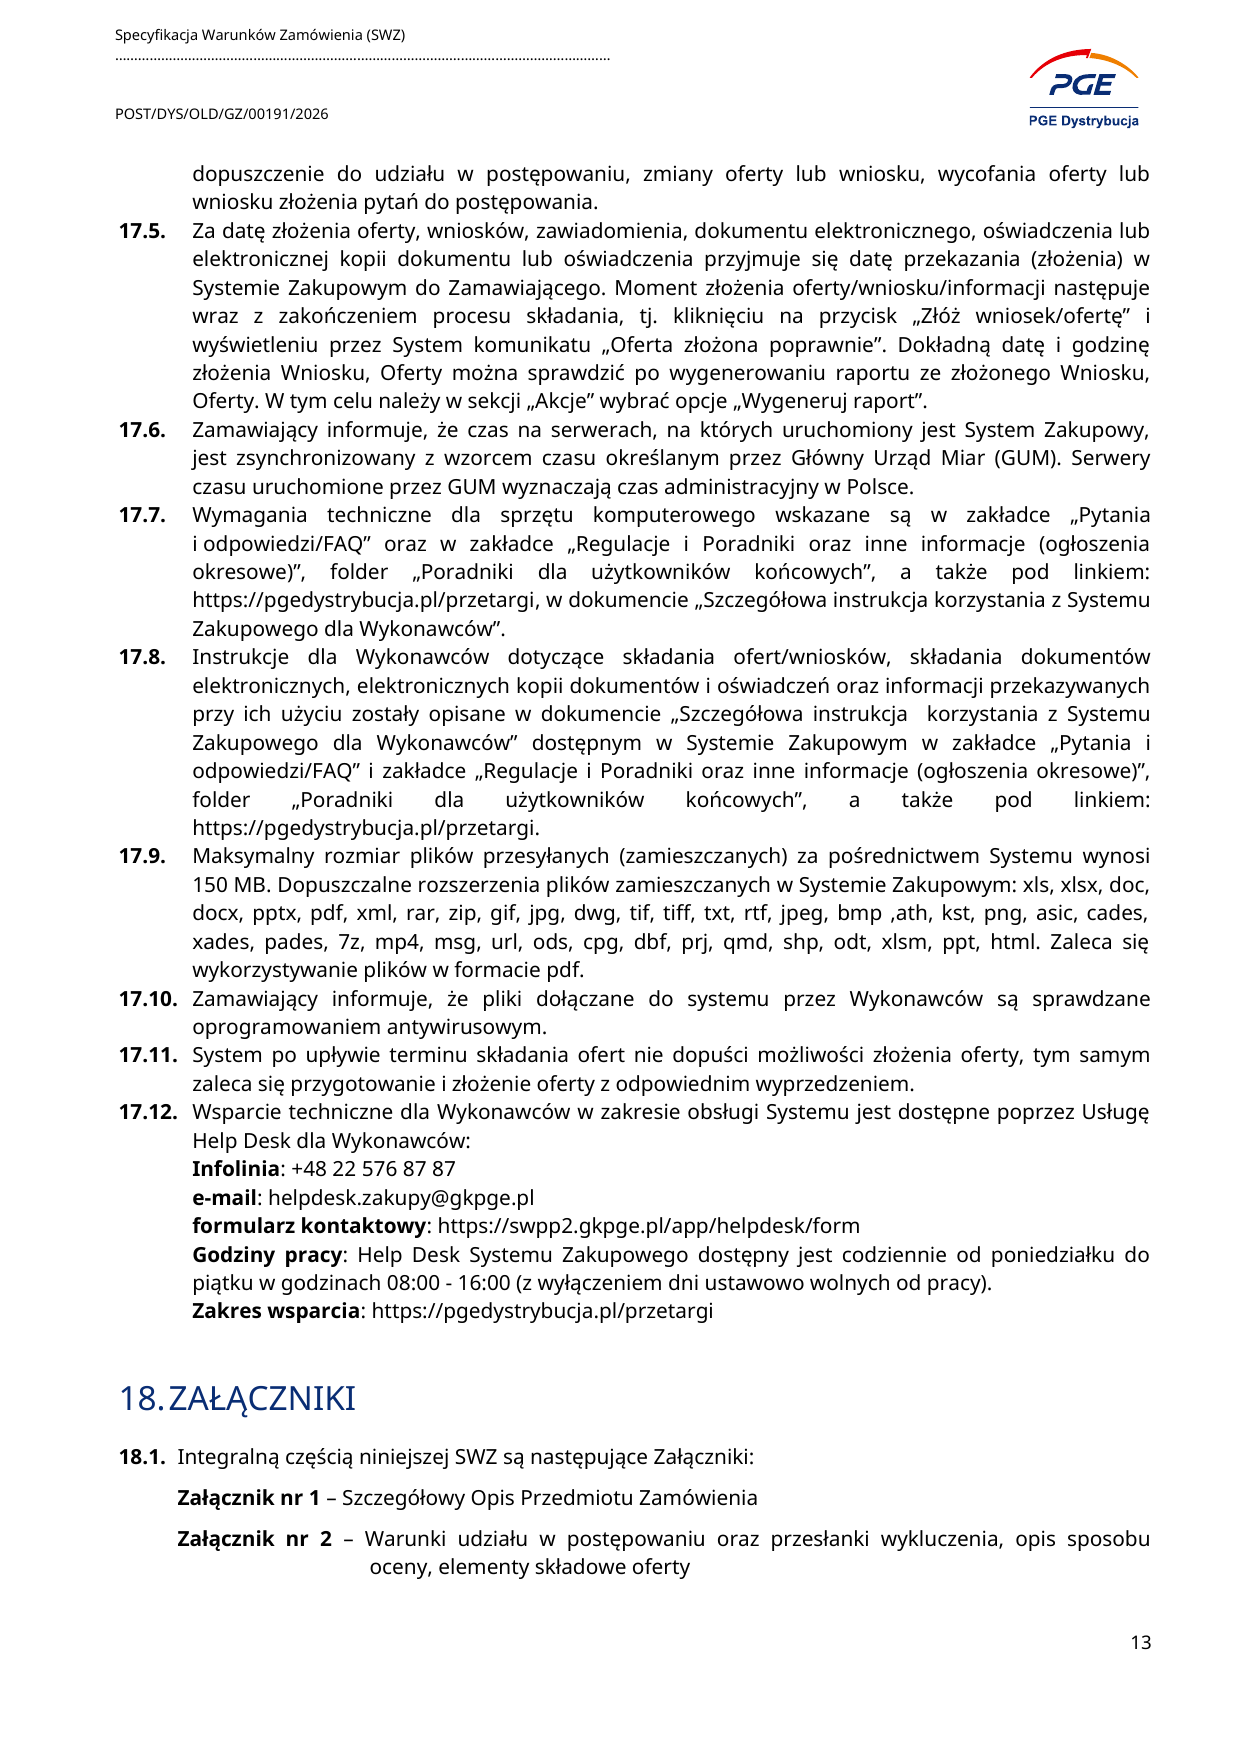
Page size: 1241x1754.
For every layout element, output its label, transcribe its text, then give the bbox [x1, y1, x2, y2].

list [118, 159, 1152, 216]
list Wsparcie techniczne dla Wykonawców w zakresie obsługi Systemu jest dostępne poprzez Usługę Help Desk dla Wykonawców: [118, 1097, 1152, 1154]
list 18.1. Integralną częścią niniejszej SWZ są następujące Załączniki: [118, 1442, 1152, 1470]
list System po upływie terminu składania ofert nie dopuści możliwości złożenia oferty, tym samym zaleca się przygotowanie i złożenie oferty z odpowiednim wyprzedzeniem. [118, 1041, 1152, 1097]
list Infolinia: +48 22 576 87 87 [192, 1154, 1152, 1183]
list Maksymalny rozmiar plików przesyłanych (zamieszczanych) za pośrednictwem Systemu wynosi 150 MB. Dopuszczalne rozszerzenia plików zamieszczanych w Systemie Zakupowym: xls, xlsx, doc, docx, pptx, pdf, xml, rar, zip, gif, jpg, dwg, tif, tiff, txt, rtf, jpeg, bmp ,ath, kst, png, asic, cades, xades, pades, 7z, mp4, msg, url, ods, cpg, dbf, prj, qmd, shp, odt, xlsm, ppt, html. Zaleca się wykorzystywanie plików w formacie pdf. [118, 842, 1152, 984]
list Godziny pracy: Help Desk Systemu Zakupowego dostępny jest codziennie od poniedziałku do piątku w godzinach 08:00 - 16:00 (z wyłączeniem dni ustawowo wolnych od pracy). [192, 1240, 1152, 1297]
list e-mail: helpdesk.zakupy@gkpge.pl [192, 1183, 1152, 1211]
list Zamawiający informuje, że czas na serwerach, na których uruchomiony jest System Zakupowy, jest zsynchronizowany z wzorcem czasu określanym przez Główny Urząd Miar (GUM). Serwery czasu uruchomione przez GUM wyznaczają czas administracyjny w Polsce. [118, 415, 1152, 500]
list Zamawiający informuje, że pliki dołączane do systemu przez Wykonawców są sprawdzane oprogramowaniem antywirusowym. [118, 984, 1152, 1041]
subtitle ZAŁĄCZNIKI [118, 1375, 1152, 1420]
list formularz kontaktowy: https://swpp2.gkpge.pl/app/helpdesk/form [192, 1211, 1152, 1240]
list Zakres wsparcia: https://pgedystrybucja.pl/przetargi [192, 1297, 1152, 1325]
text Załącznik nr 2 – Warunki udziału w postępowaniu oraz przesłanki wykluczenia, opis sposobu oceny, elementy składowe oferty [177, 1524, 1152, 1581]
list Wymagania techniczne dla sprzętu komputerowego wskazane są w zakładce „Pytania i odpowiedzi/FAQ” oraz w zakładce „Regulacje i Poradniki oraz inne informacje (ogłoszenia okresowe)”, folder „Poradniki dla użytkowników końcowych”, a także pod linkiem: https://pgedystrybucja.pl/przetargi, w dokumencie „Szczegółowa instrukcja korzystania z Systemu Zakupowego dla Wykonawców”. [118, 500, 1152, 642]
list Za datę złożenia oferty, wniosków, zawiadomienia, dokumentu elektronicznego, oświadczenia lub elektronicznej kopii dokumentu lub oświadczenia przyjmuje się datę przekazania (złożenia) w Systemie Zakupowym do Zamawiającego. Moment złożenia oferty/wniosku/informacji następuje wraz z zakończeniem procesu składania, tj. kliknięciu na przycisk „Złóż wniosek/ofertę” i wyświetleniu przez System komunikatu „Oferta złożona poprawnie”. Dokładną datę i godzinę złożenia Wniosku, Oferty można sprawdzić po wygenerowaniu raportu ze złożonego Wniosku, Oferty. W tym celu należy w sekcji „Akcje” wybrać opcje „Wygeneruj raport”. [118, 216, 1152, 415]
list Instrukcje dla Wykonawców dotyczące składania ofert/wniosków, składania dokumentów elektronicznych, elektronicznych kopii dokumentów i oświadczeń oraz informacji przekazywanych przy ich użyciu zostały opisane w dokumencie „Szczegółowa instrukcja korzystania z Systemu Zakupowego dla Wykonawców” dostępnym w Systemie Zakupowym w zakładce „Pytania i odpowiedzi/FAQ” i zakładce „Regulacje i Poradniki oraz inne informacje (ogłoszenia okresowe)”, folder „Poradniki dla użytkowników końcowych”, a także pod linkiem: https://pgedystrybucja.pl/przetargi. [118, 642, 1152, 842]
text Załącznik nr 1 – Szczegółowy Opis Przedmiotu Zamówienia [118, 1483, 1152, 1511]
